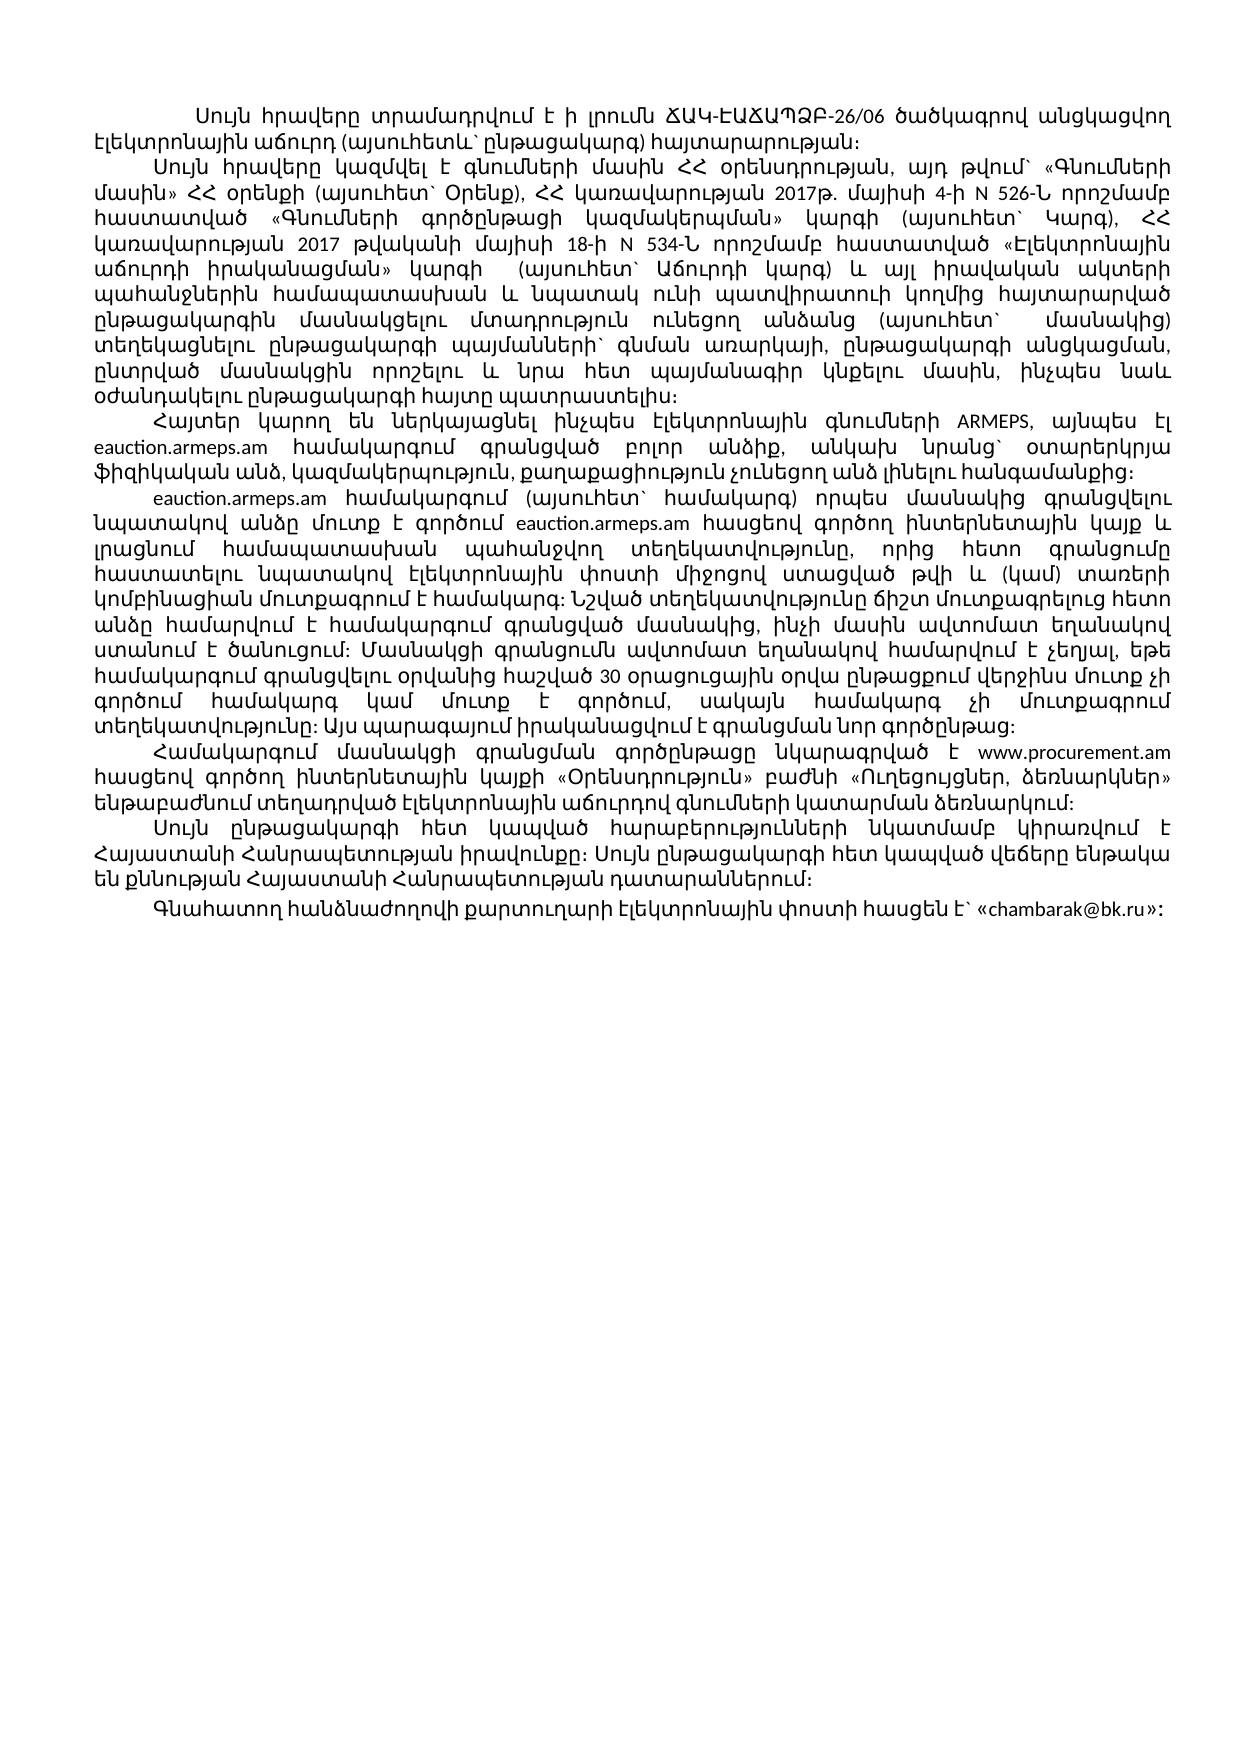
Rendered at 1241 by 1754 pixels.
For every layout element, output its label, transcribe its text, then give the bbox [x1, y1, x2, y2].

text Սույն հրավերը տրամադրվում է ի լրումն ՃԱԿ-ԷԱՃԱՊՁԲ-26/06 ծածկագրով անցկացվող էլեկտրոնային աճուրդ (այսուհետև` ընթացակարգ) հայտարարության։ [94, 104, 1171, 154]
text Սույն հրավերը կազմվել է գնումների մասին ՀՀ օրենսդրության, այդ թվում` «Գնումների մասին» ՀՀ օրենքի (այսուհետ` Օրենք), ՀՀ կառավարության 2017թ. մայիսի 4-ի N 526-Ն որոշմամբ հաստատված «Գնումների գործընթացի կազմակերպման» կարգի (այսուհետ` Կարգ), ՀՀ կառավարության 2017 թվականի մայիսի 18-ի N 534-Ն որոշմամբ հաստատված «Էլեկտրոնային աճուրդի իրականացման» կարգի (այսուհետ` Աճուրդի կարգ) և այլ իրավական ակտերի պահանջներին համապատասխան և նպատակ ունի պատվիրատուի կողմից հայտարարված ընթացակարգին մասնակցելու մտադրություն ունեցող անձանց (այսուհետ` մասնակից) տեղեկացնելու ընթացակարգի պայմանների` գնման առարկայի, ընթացակարգի անցկացման, ընտրված մասնակցին որոշելու և նրա հետ պայմանագիր կնքելու մասին, ինչպես նաև օժանդակելու ընթացակարգի հայտը պատրաստելիս։ [94, 154, 1171, 409]
text Հայտեր կարող են ներկայացնել ինչպես էլեկտրոնային գնումների ARMEPS, այնպես էլ eauction.armeps.am համակարգում գրանցված բոլոր անձիք, անկախ նրանց` օտարերկրյա ֆիզիկական անձ, կազմակերպություն, քաղաքացիություն չունեցող անձ լինելու հանգամանքից։ [94, 409, 1171, 485]
text Սույն ընթացակարգի հետ կապված հարաբերությունների նկատմամբ կիրառվում է Հայաստանի Հանրապետության իրավունքը։ Սույն ընթացակարգի հետ կապված վեճերը ենթակա են քննության Հայաստանի Հանրապետության դատարաններում։ [94, 815, 1171, 892]
text Համակարգում մասնակցի գրանցման գործընթացը նկարագրված է www.procurement.am հասցեով գործող ինտերնետային կայքի «Օրենսդրություն» բաժնի «Ուղեցույցներ, ձեռնարկներ» ենթաբաժնում տեղադրված էլեկտրոնային աճուրդով գնումների կատարման ձեռնարկում: [94, 739, 1171, 815]
text Գնահատող հանձնաժողովի քարտուղարի էլեկտրոնային փոստի հասցեն է` «chambarak@bk.ru»: [94, 892, 1171, 922]
text eauction.armeps.am համակարգում (այսուհետ` համակարգ) որպես մասնակից գրանցվելու նպատակով անձը մուտք է գործում eauction.armeps.am հասցեով գործող ինտերնետային կայք և լրացնում համապատասխան պահանջվող տեղեկատվությունը, որից հետո գրանցումը հաստատելու նպատակով էլեկտրոնային փոստի միջոցով ստացված թվի և (կամ) տառերի կոմբինացիան մուտքագրում է համակարգ: Նշված տեղեկատվությունը ճիշտ մուտքագրելուց հետո անձը համարվում է համակարգում գրանցված մասնակից, ինչի մասին ավտոմատ եղանակով ստանում է ծանուցում: Մասնակցի գրանցումն ավտոմատ եղանակով համարվում է չեղյալ, եթե համակարգում գրանցվելու օրվանից հաշված 30 օրացուցային օրվա ընթացքում վերջինս մուտք չի գործում համակարգ կամ մուտք է գործում, սակայն համակարգ չի մուտքագրում տեղեկատվությունը: Այս պարագայում իրականացվում է գրանցման նոր գործընթաց: [94, 485, 1171, 739]
